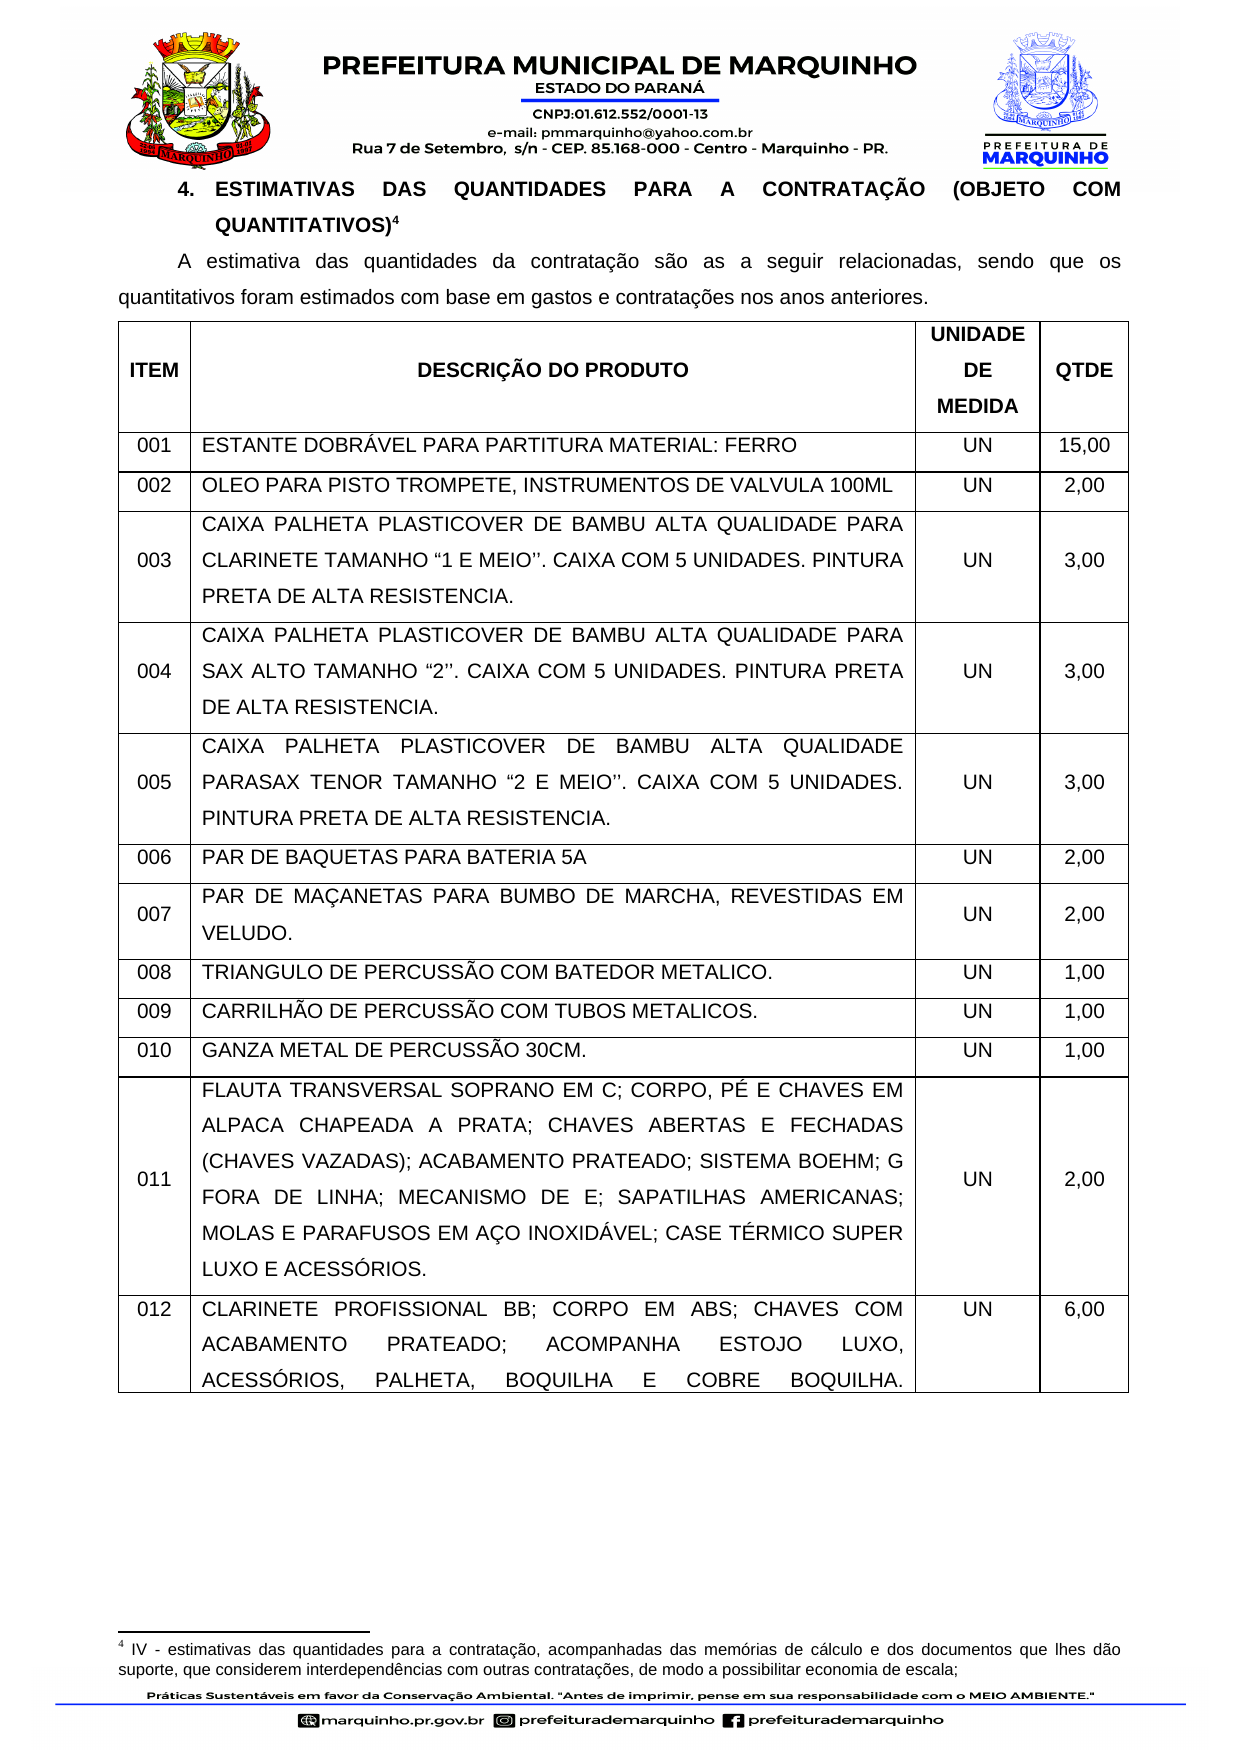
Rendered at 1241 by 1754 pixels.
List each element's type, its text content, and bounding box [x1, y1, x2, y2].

table_cell UN [916, 960, 1039, 998]
table_header QTDE [1041, 322, 1128, 432]
table_cell UN [916, 1296, 1039, 1392]
table_cell UN [916, 999, 1039, 1037]
table_cell 6,00 [1041, 1296, 1128, 1392]
table_header UNIDADE DE MEDIDA [916, 322, 1039, 432]
table_cell 006 [119, 845, 190, 883]
table_cell 2,00 [1041, 1078, 1128, 1295]
table_cell OLEO PARA PISTO TROMPETE, INSTRUMENTOS DE VALVULA 100ML [191, 473, 915, 511]
table_cell UN [916, 433, 1039, 471]
table_cell UN [916, 512, 1039, 622]
table_cell 008 [119, 960, 190, 998]
table_cell 001 [119, 433, 190, 471]
table_cell CAIXA PALHETA PLASTICOVER DE BAMBU ALTA QUALIDADE PARASAX TENOR TAMANHO “2 E MEIO’’. CAIXA COM 5 UNIDADES. PINTURA PRETA DE ALTA RESISTENCIA. [191, 734, 915, 844]
table_cell 002 [119, 473, 190, 511]
table_cell CARRILHÃO DE PERCUSSÃO COM TUBOS METALICOS. [191, 999, 915, 1037]
table_cell 1,00 [1041, 999, 1128, 1037]
picture [31, 1667, 1210, 1750]
text ESTIMATIVAS DAS QUANTIDADES PARA A CONTRATAÇÃO (OBJETO COM QUANTITATIVOS) [177, 177, 1122, 237]
picture [59, 6, 1180, 192]
table_cell ESTANTE DOBRÁVEL PARA PARTITURA MATERIAL: FERRO [191, 433, 915, 471]
table_header ITEM [119, 322, 190, 432]
table_cell 3,00 [1041, 512, 1128, 622]
table_cell 009 [119, 999, 190, 1037]
table_cell 004 [119, 623, 190, 733]
table_cell 012 [119, 1296, 190, 1392]
table_cell 003 [119, 512, 190, 622]
table_cell PAR DE MAÇANETAS PARA BUMBO DE MARCHA, REVESTIDAS EM VELUDO. [191, 884, 915, 958]
table_cell 2,00 [1041, 473, 1128, 511]
table_cell 15,00 [1041, 433, 1128, 471]
table_cell CAIXA PALHETA PLASTICOVER DE BAMBU ALTA QUALIDADE PARA CLARINETE TAMANHO “1 E MEIO’’. CAIXA COM 5 UNIDADES. PINTURA PRETA DE ALTA RESISTENCIA. [191, 512, 915, 622]
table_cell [191, 1296, 915, 1392]
table_cell UN [916, 884, 1039, 958]
table_cell 011 [119, 1078, 190, 1295]
table_cell 2,00 [1041, 884, 1128, 958]
table_cell GANZA METAL DE PERCUSSÃO 30CM. [191, 1038, 915, 1076]
table_cell UN [916, 473, 1039, 511]
table_cell 010 [119, 1038, 190, 1076]
table_cell TRIANGULO DE PERCUSSÃO COM BATEDOR METALICO. [191, 960, 915, 998]
table_cell 005 [119, 734, 190, 844]
table_cell FLAUTA TRANSVERSAL SOPRANO EM C; CORPO, PÉ E CHAVES EM ALPACA CHAPEADA A PRATA; CHAVES ABERTAS E FECHADAS (CHAVES VAZADAS); ACABAMENTO PRATEADO; SISTEMA BOEHM; G FORA DE LINHA; MECANISMO DE E; SAPATILHAS AMERICANAS; MOLAS E PARAFUSOS EM AÇO INOXIDÁVEL; CASE TÉRMICO SUPER LUXO E ACESSÓRIOS. [191, 1078, 915, 1295]
table_cell UN [916, 734, 1039, 844]
table_cell UN [916, 845, 1039, 883]
table_cell UN [916, 1078, 1039, 1295]
table_cell PAR DE BAQUETAS PARA BATERIA 5A [191, 845, 915, 883]
table_cell 1,00 [1041, 1038, 1128, 1076]
table_cell 3,00 [1041, 623, 1128, 733]
table_cell 2,00 [1041, 845, 1128, 883]
table_cell 1,00 [1041, 960, 1128, 998]
table_header DESCRIÇÃO DO PRODUTO [191, 322, 915, 432]
table_cell 007 [119, 884, 190, 958]
table_cell CAIXA PALHETA PLASTICOVER DE BAMBU ALTA QUALIDADE PARA SAX ALTO TAMANHO “2’’. CAIXA COM 5 UNIDADES. PINTURA PRETA DE ALTA RESISTENCIA. [191, 623, 915, 733]
table_cell 3,00 [1041, 734, 1128, 844]
table_cell UN [916, 623, 1039, 733]
text A estimativa das quantidades da contratação são as a seguir relacionadas, sendo que os quantitativos foram estimados com base em gastos e contratações nos anos anteriores. [118, 249, 1122, 309]
table_cell UN [916, 1038, 1039, 1076]
